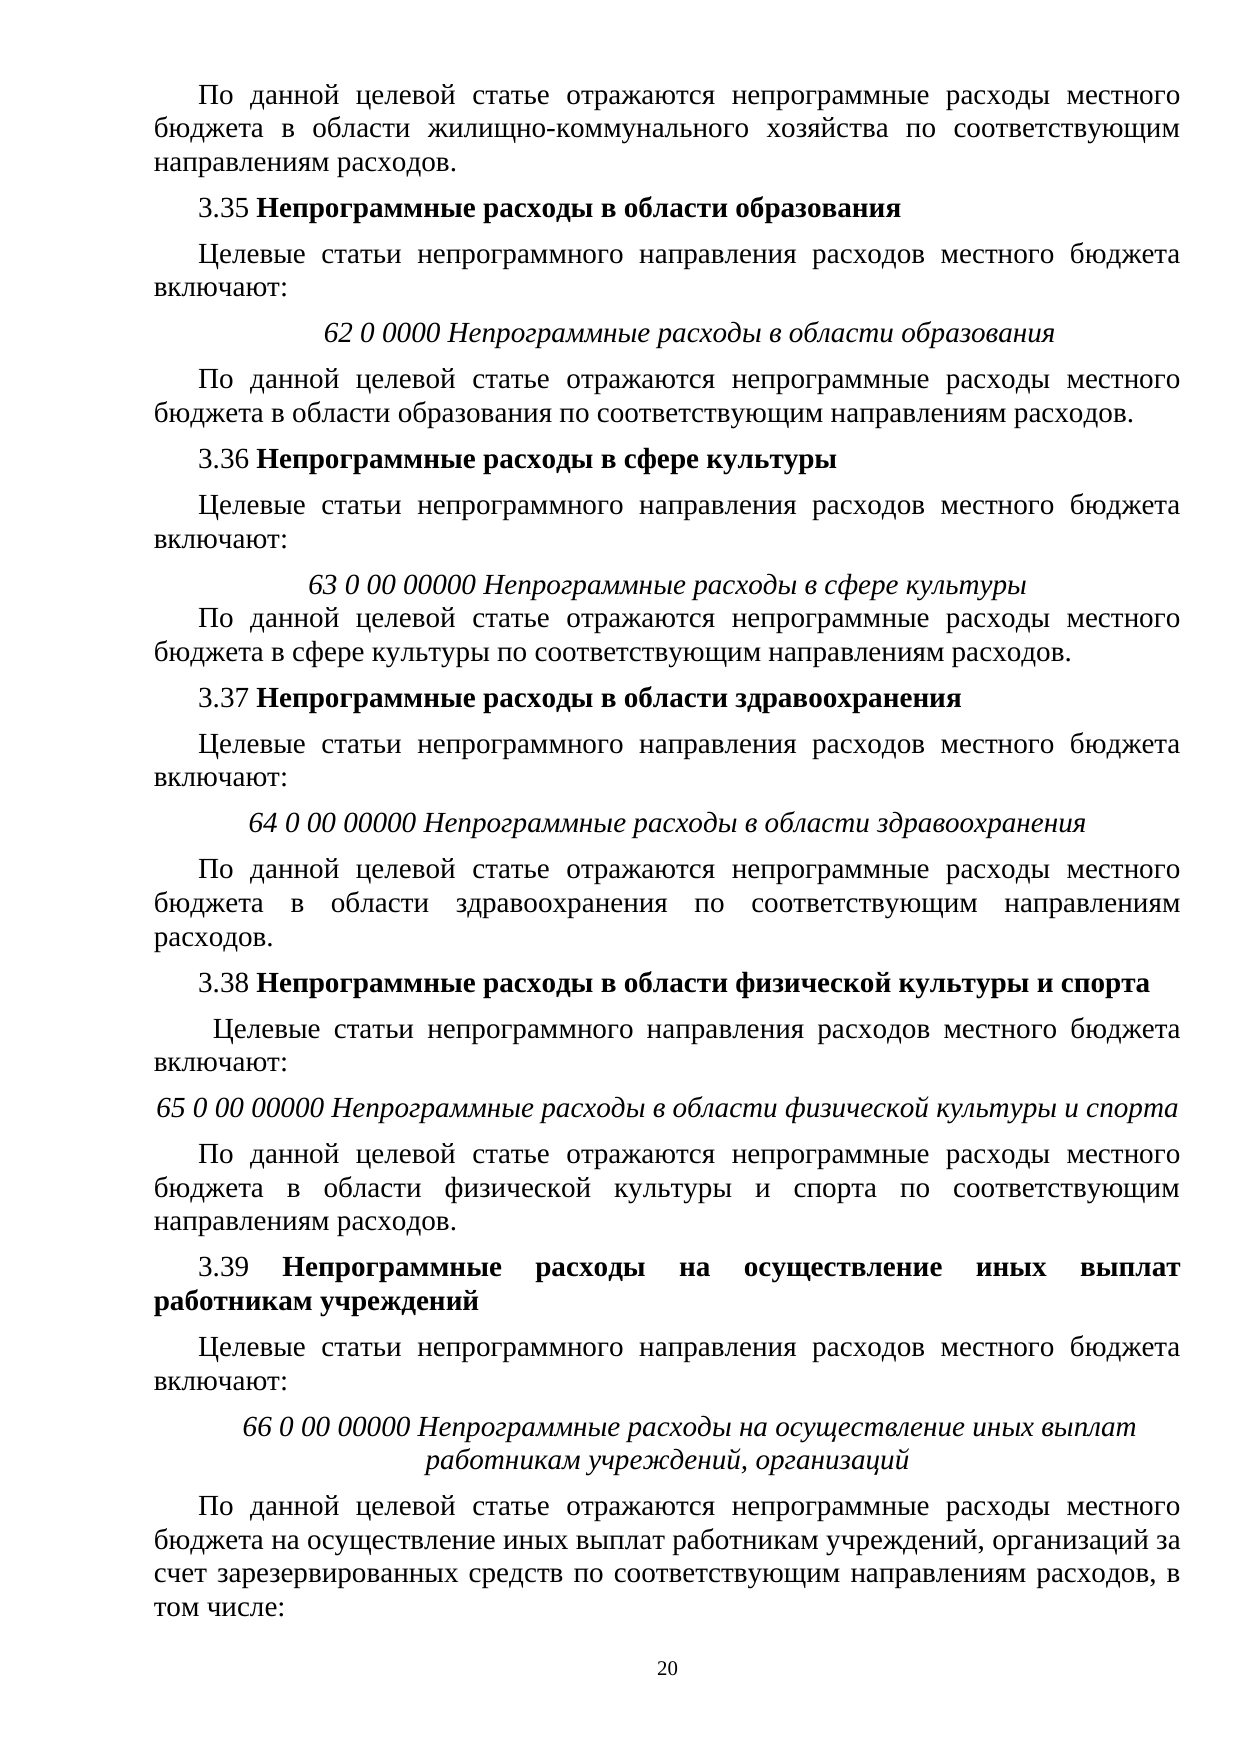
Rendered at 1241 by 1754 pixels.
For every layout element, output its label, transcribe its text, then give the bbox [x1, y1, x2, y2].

text По данной целевой статье отражаются непрограммные расходы местного бюджета в области образования по соответствующим направлениям расходов. [153, 362, 1181, 429]
text По данной целевой статье отражаются непрограммные расходы местного бюджета в области здравоохранения по соответствующим направлениям расходов. [153, 852, 1181, 952]
text 3.35 Непрограммные расходы в области образования [153, 190, 1181, 223]
text 66 0 00 00000 Непрограммные расходы на осуществление иных выплат работникам учреждений, организаций [153, 1409, 1181, 1476]
text По данной целевой статье отражаются непрограммные расходы местного бюджета на осуществление иных выплат работникам учреждений, организаций за счет зарезервированных средств по соответствующим направлениям расходов, в том числе: [153, 1488, 1181, 1622]
text Целевые статьи непрограммного направления расходов местного бюджета включают: [153, 1329, 1181, 1396]
text 3.37 Непрограммные расходы в области здравоохранения [153, 680, 1181, 713]
text По данной целевой статье отражаются непрограммные расходы местного бюджета в сфере культуры по соответствующим направлениям расходов. [153, 600, 1181, 667]
text 62 0 0000 Непрограммные расходы в области образования [153, 316, 1181, 349]
text По данной целевой статье отражаются непрограммные расходы местного бюджета в области физической культуры и спорта по соответствующим направлениям расходов. [153, 1136, 1181, 1237]
text 65 0 00 00000 Непрограммные расходы в области физической культуры и спорта [153, 1090, 1181, 1124]
text 3.39 Непрограммные расходы на осуществление иных выплат работникам учреждений [153, 1249, 1181, 1317]
text Целевые статьи непрограммного направления расходов местного бюджета включают: [153, 1011, 1181, 1078]
text Целевые статьи непрограммного направления расходов местного бюджета включают: [153, 726, 1181, 793]
text 3.36 Непрограммные расходы в сфере культуры [153, 441, 1181, 475]
text 63 0 00 00000 Непрограммные расходы в сфере культуры [153, 567, 1181, 600]
text Целевые статьи непрограммного направления расходов местного бюджета включают: [153, 487, 1181, 554]
text 64 0 00 00000 Непрограммные расходы в области здравоохранения [153, 806, 1181, 839]
text По данной целевой статье отражаются непрограммные расходы местного бюджета в области жилищно-коммунального хозяйства по соответствующим направлениям расходов. [153, 77, 1181, 177]
text Целевые статьи непрограммного направления расходов местного бюджета включают: [153, 236, 1181, 303]
text 3.38 Непрограммные расходы в области физической культуры и спорта [153, 965, 1181, 998]
